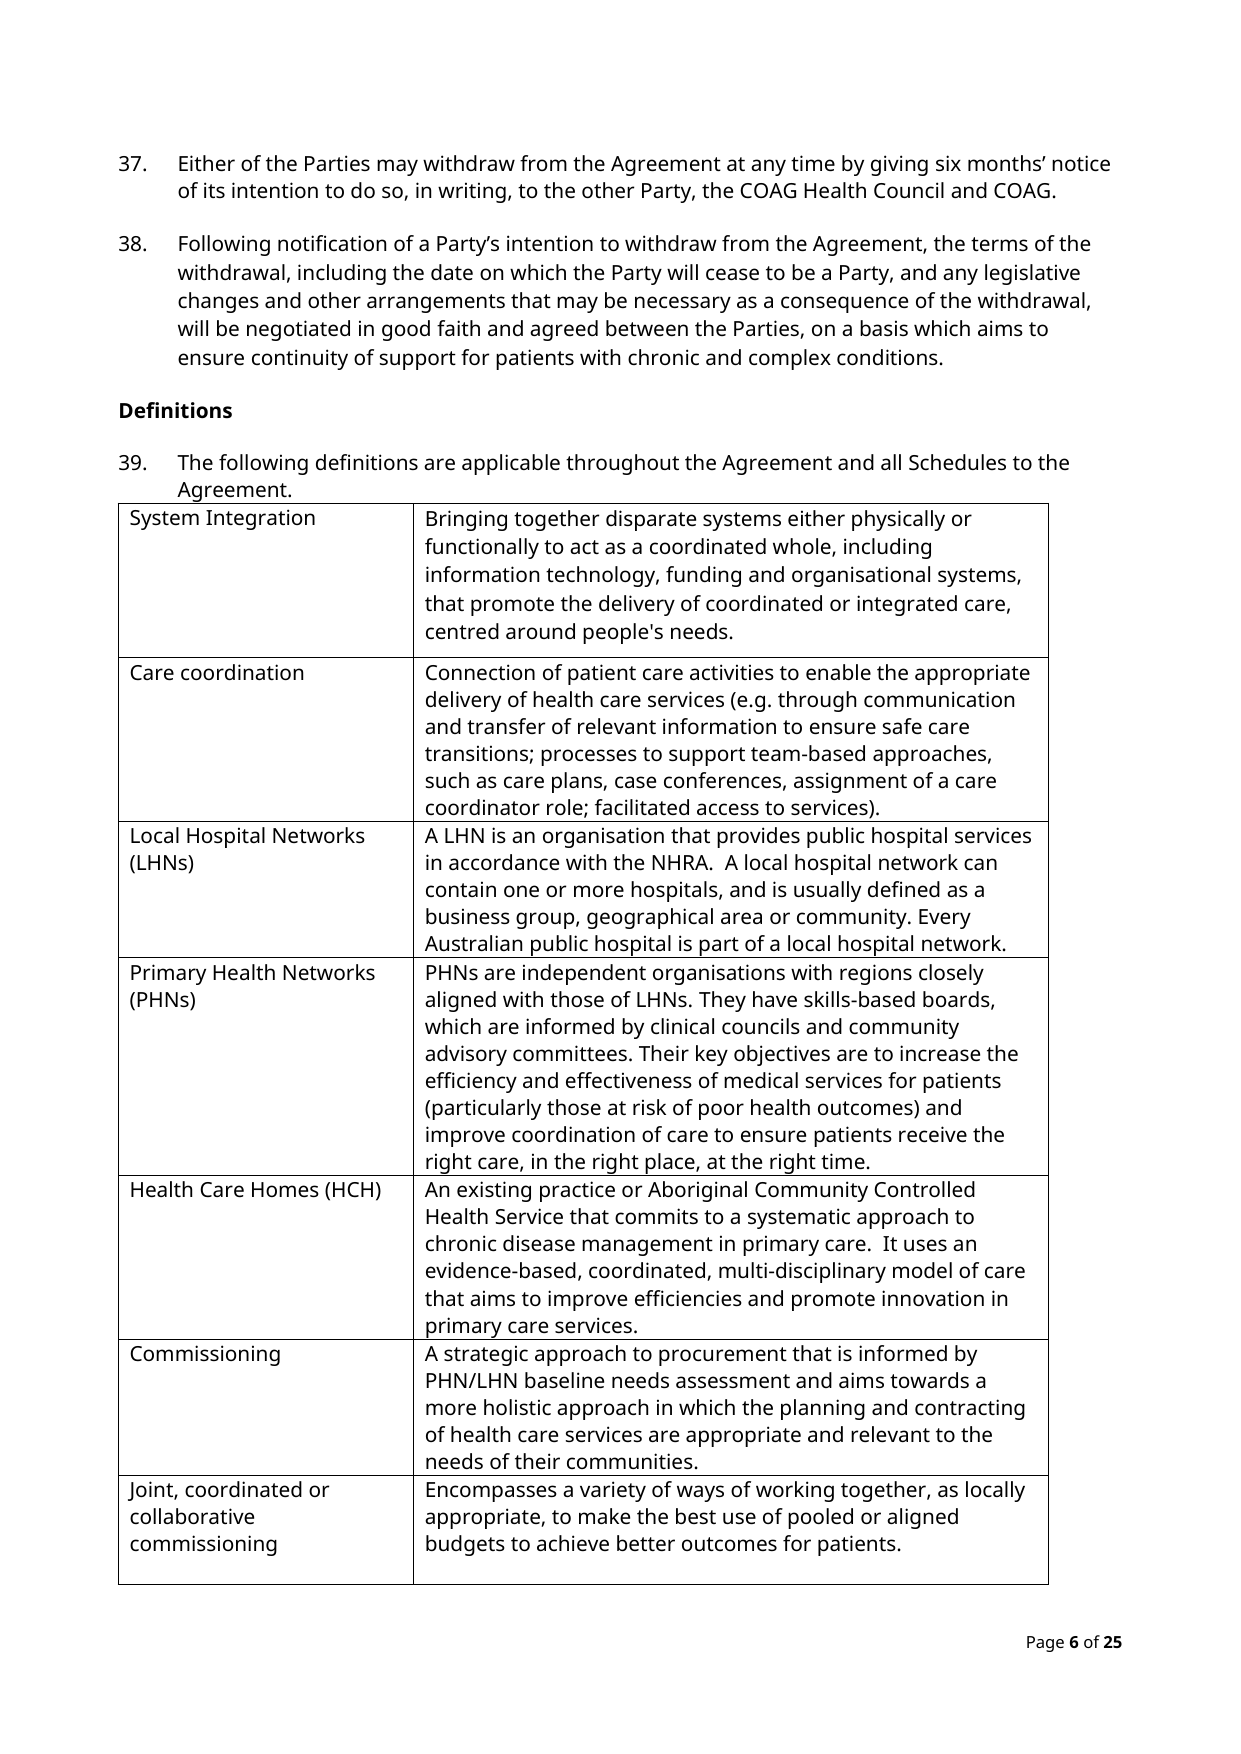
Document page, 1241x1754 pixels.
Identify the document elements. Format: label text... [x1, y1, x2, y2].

list Following notification of a Party’s intention to withdraw from the Agreement, the terms of the withdrawal, including the date on which the Party will cease to be a Party, and any legislative changes and other arrangements that may be necessary as a consequence of the withdrawal, will be negotiated in good faith and agreed between the Parties, on a basis which aims to ensure continuity of support for patients with chronic and complex conditions. [118, 229, 1122, 371]
table_cell Local Hospital Networks (LHNs) [119, 822, 413, 957]
table_cell PHNs are independent organisations with regions closely aligned with those of LHNs. They have skills-based boards, which are informed by clinical councils and community advisory committees. Their key objectives are to increase the efficiency and effectiveness of medical services for patients (particularly those at risk of poor health outcomes) and improve coordination of care to ensure patients receive the right care, in the right place, at the right time. [414, 958, 1048, 1175]
table_header System Integration [119, 504, 413, 657]
subtitle Definitions [118, 396, 1122, 423]
table_cell An existing practice or Aboriginal Community Controlled Health Service that commits to a systematic approach to chronic disease management in primary care. It uses an evidence-based, coordinated, multi-disciplinary model of care that aims to improve efficiencies and promote innovation in primary care services. [414, 1176, 1048, 1338]
table_cell Connection of patient care activities to enable the appropriate delivery of health care services (e.g. through communication and transfer of relevant information to ensure safe care transitions; processes to support team-based approaches, such as care plans, case conferences, assignment of a care coordinator role; facilitated access to services). [414, 658, 1048, 821]
table_cell A LHN is an organisation that provides public hospital services in accordance with the NHRA. A local hospital network can contain one or more hospitals, and is usually defined as a business group, geographical area or community. Every Australian public hospital is part of a local hospital network. [414, 822, 1048, 957]
list Either of the Parties may withdraw from the Agreement at any time by giving six months’ notice of its intention to do so, in writing, to the other Party, the COAG Health Council and COAG. [118, 150, 1122, 204]
list The following definitions are applicable throughout the Agreement and all Schedules to the Agreement. [118, 448, 1122, 503]
table_header Bringing together disparate systems either physically or functionally to act as a coordinated whole, including information technology, funding and organisational systems, that promote the delivery of coordinated or integrated care, centred around people's needs. [414, 504, 1048, 657]
table_cell Commissioning [119, 1340, 413, 1475]
table_cell Primary Health Networks (PHNs) [119, 958, 413, 1175]
table_cell Care coordination [119, 658, 413, 821]
table_cell Health Care Homes (HCH) [119, 1176, 413, 1338]
table_cell A strategic approach to procurement that is informed by PHN/LHN baseline needs assessment and aims towards a more holistic approach in which the planning and contracting of health care services are appropriate and relevant to the needs of their communities. [414, 1340, 1048, 1475]
table_cell Joint, coordinated or collaborative commissioning [119, 1476, 413, 1584]
table_cell Encompasses a variety of ways of working together, as locally appropriate, to make the best use of pooled or aligned budgets to achieve better outcomes for patients. [414, 1476, 1048, 1584]
